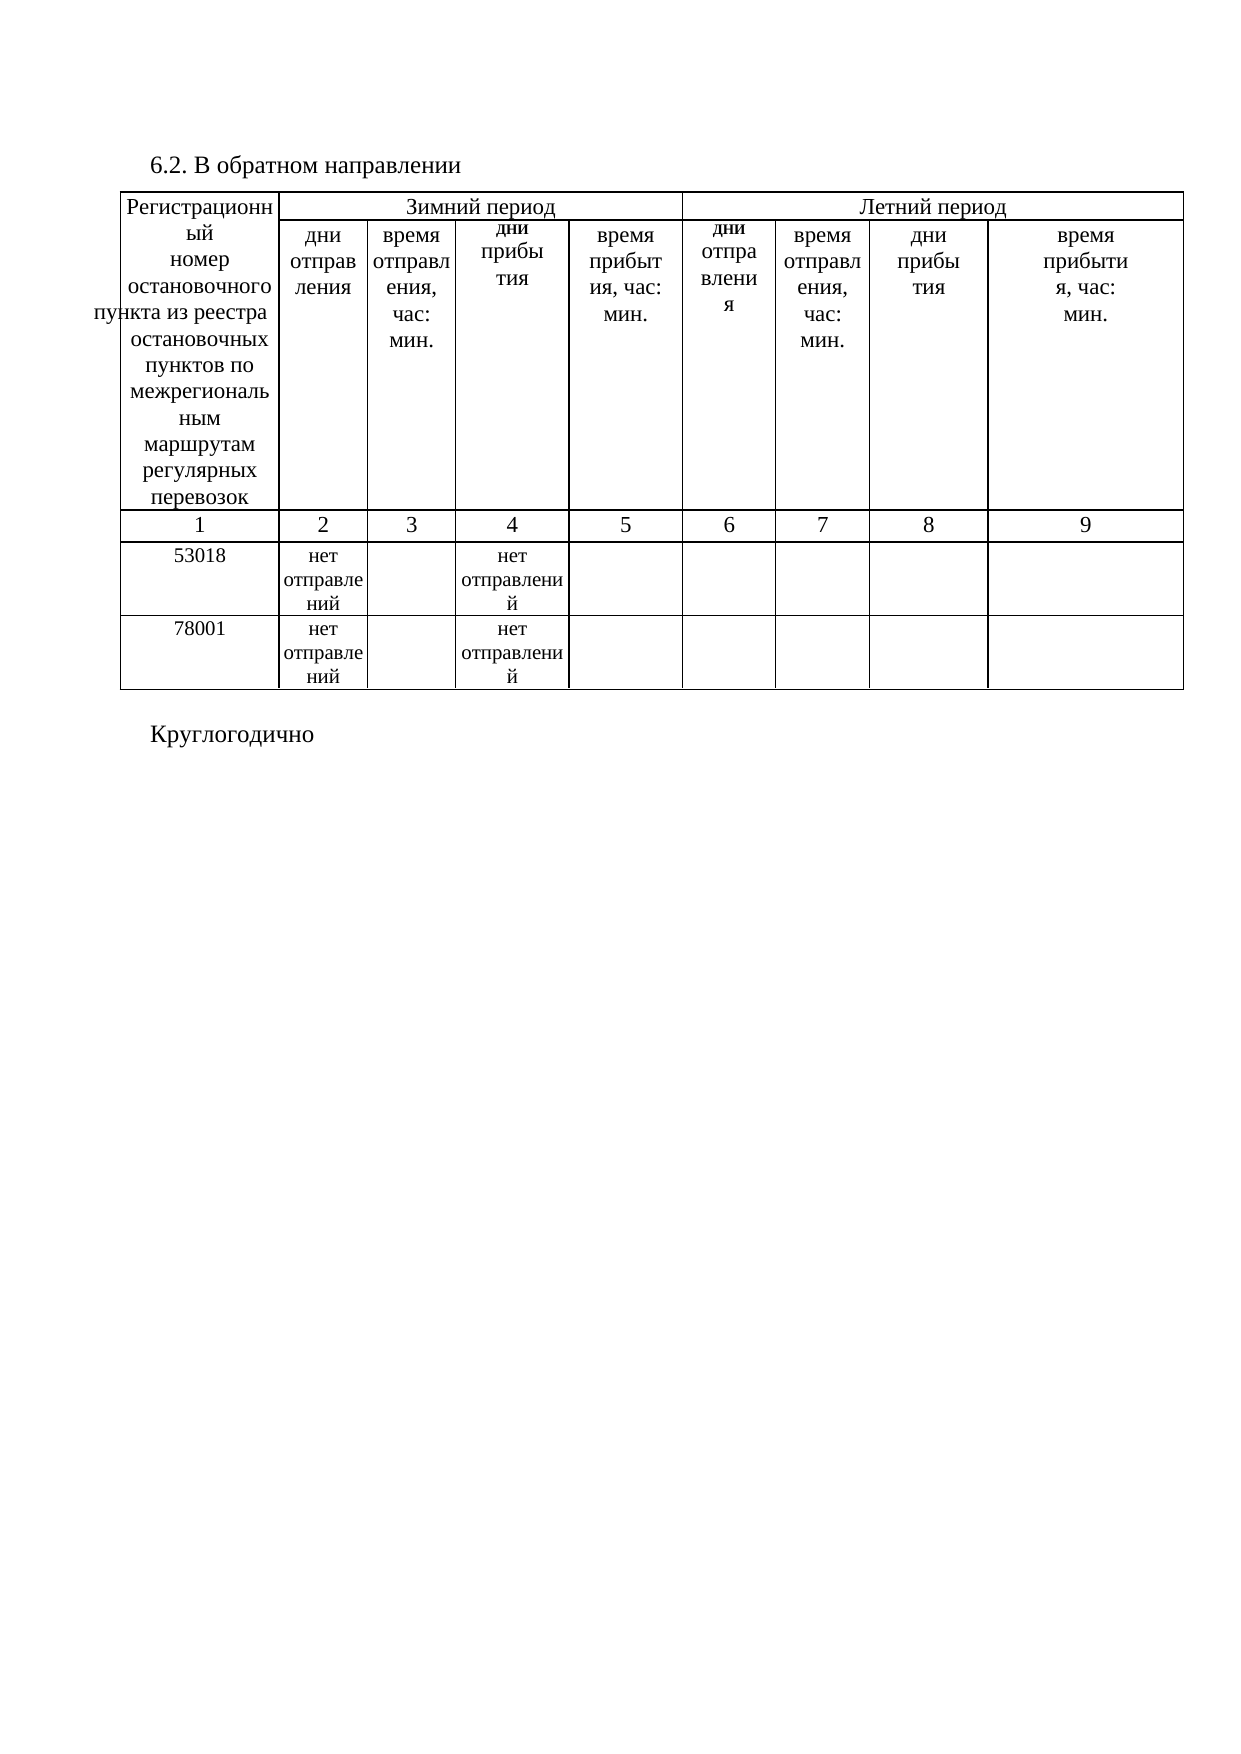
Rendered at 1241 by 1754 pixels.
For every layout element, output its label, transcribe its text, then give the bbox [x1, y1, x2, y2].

table_cell [870, 616, 987, 688]
table_cell нет отправлений [456, 543, 568, 615]
table_cell ДНИ прибы тия [456, 221, 568, 509]
table_cell 7 [776, 511, 869, 541]
table_cell время прибыт ия, час: мин. [570, 221, 682, 509]
table_cell [683, 543, 775, 615]
table_cell 3 [368, 511, 455, 541]
table_cell ДНИ отпра влени я [683, 221, 775, 509]
table_cell 1 [121, 511, 278, 541]
table_cell [870, 543, 987, 615]
table_cell [776, 616, 869, 688]
table_cell дни отправ ления [280, 221, 367, 509]
text Круглогодично [150, 719, 1090, 747]
table_header Регистрационный номер остановочного пункта из реестра остановочных пунктов по межрегиональным маршрутам регулярных перевозок [121, 193, 278, 509]
table_header Зимний период [280, 193, 682, 219]
table_cell [368, 543, 455, 615]
table_cell дни прибы тия [870, 221, 987, 509]
table_cell [776, 543, 869, 615]
table_cell [570, 616, 682, 688]
table_cell время прибыти я, час: мин. [989, 221, 1183, 509]
table_cell [989, 616, 1183, 688]
table_cell 78001 [121, 616, 278, 688]
table_cell 4 [456, 511, 568, 541]
table_cell [570, 543, 682, 615]
table_cell время отправл ения, час: мин. [776, 221, 869, 509]
text 6.2. В обратном направлении [150, 150, 1090, 179]
table_cell [989, 543, 1183, 615]
table_cell 53018 [121, 543, 278, 615]
table_cell нет отправлений [280, 543, 367, 615]
table_cell [683, 616, 775, 688]
table_cell [368, 616, 455, 688]
table_cell 6 [683, 511, 775, 541]
table_cell нет отправлений [280, 616, 367, 688]
table_cell нет отправлений [456, 616, 568, 688]
table_cell 2 [280, 511, 367, 541]
table_header Летний период [683, 193, 1183, 219]
table_cell время отправл ения, час: мин. [368, 221, 455, 509]
table_cell 8 [870, 511, 987, 541]
table_cell 9 [989, 511, 1183, 541]
table_cell 5 [570, 511, 682, 541]
